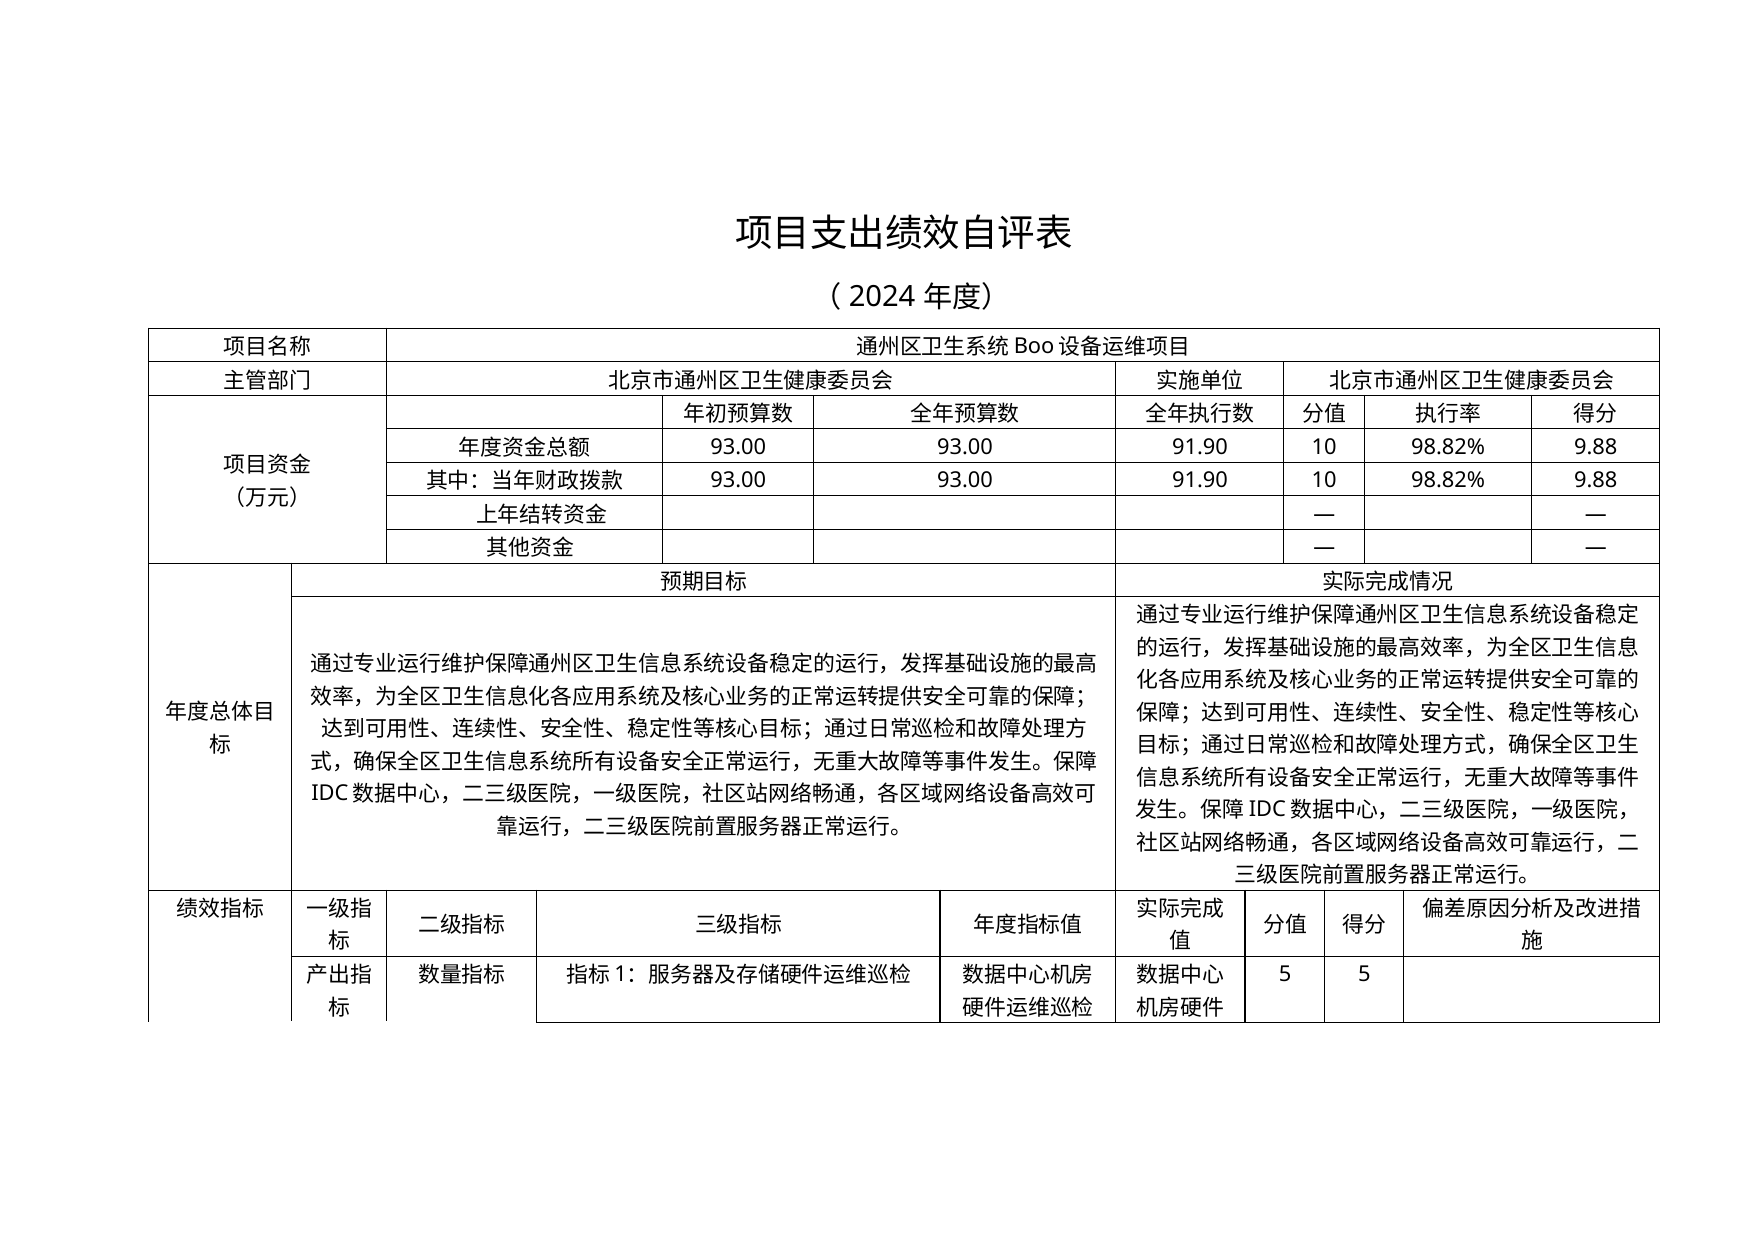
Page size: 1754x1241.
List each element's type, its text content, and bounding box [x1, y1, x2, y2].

table_cell 绩效指标 [149, 891, 292, 1022]
table_cell 93.00 [663, 429, 813, 462]
table_cell 全年预算数 [814, 396, 1115, 428]
table_header 项目支出绩效自评表 [149, 198, 1659, 263]
table_cell 其他资金 [387, 530, 662, 562]
table_cell [663, 530, 813, 562]
table_cell 北京市通州区卫生健康委员会 [387, 362, 1115, 395]
table_cell 98.82% [1365, 429, 1531, 462]
table_cell 全年执行数 [1116, 396, 1283, 428]
table_cell 数据中心机房硬件运维巡检每周不少于1次 [941, 957, 1115, 1022]
table_cell 得分 [1325, 891, 1403, 956]
table_cell 98.82% [1365, 463, 1531, 495]
table_cell [1404, 957, 1659, 1022]
table_cell 产出指标 [292, 957, 386, 1022]
table_cell 年初预算数 [663, 396, 813, 428]
table_cell （ 2024 年度） [149, 263, 1659, 328]
table_cell 项目资金 （万元） [149, 396, 386, 562]
table_cell 指标1：服务器及存储硬件运维巡检 [537, 957, 939, 1022]
table_cell 5 [1246, 957, 1324, 1022]
table_cell — [1532, 496, 1659, 529]
table_cell 分值 [1246, 891, 1324, 956]
table_cell 10 [1284, 429, 1364, 462]
table_cell 偏差原因分析及改进措施 [1404, 891, 1659, 956]
table_cell 93.00 [814, 463, 1115, 495]
table_cell 数据中心机房硬件运维巡检每周不少于1次 [1116, 957, 1244, 1022]
table_cell 通过专业运行维护保障通州区卫生信息系统设备稳定的运行，发挥基础设施的最高效率，为全区卫生信息化各应用系统及核心业务的正常运转提供安全可靠的保障；达到可用性、连续性、安全性、稳定性等核心目标；通过日常巡检和故障处理方式，确保全区卫生信息系统所有设备安全正常运行，无重大故障等事件发生。保障IDC数据中心，二三级医院，一级医院，社区站网络畅通，各区域网络设备高效可靠运行，二三级医院前置服务器正常运行。 [1116, 597, 1659, 889]
table_cell — [1284, 496, 1364, 529]
table_cell [1116, 530, 1283, 562]
table_cell 年度指标值 [941, 891, 1115, 956]
table_cell 年度资金总额 [387, 429, 662, 462]
table_cell [814, 496, 1115, 529]
table_cell [663, 496, 813, 529]
table_cell 5 [1325, 957, 1403, 1022]
table_cell 预期目标 [292, 564, 1115, 596]
table_cell 93.00 [814, 429, 1115, 462]
table_cell 得分 [1532, 396, 1659, 428]
table_cell 项目名称 [149, 329, 386, 361]
table_cell [1365, 496, 1531, 529]
table_cell — [1284, 530, 1364, 562]
table_cell 三级指标 [537, 891, 939, 956]
table_cell 二级指标 [387, 891, 536, 956]
table_cell 91.90 [1116, 429, 1283, 462]
table_cell 主管部门 [149, 362, 386, 395]
table_cell 上年结转资金 [387, 496, 662, 529]
table_cell 91.90 [1116, 463, 1283, 495]
table_cell 9.88 [1532, 463, 1659, 495]
table_cell 其中：当年财政拨款 [387, 463, 662, 495]
table_cell [1365, 530, 1531, 562]
table_cell 北京市通州区卫生健康委员会 [1284, 362, 1659, 395]
table_cell 执行率 [1365, 396, 1531, 428]
table_cell 通州区卫生系统Boo设备运维项目 [387, 329, 1659, 361]
table_cell — [1532, 530, 1659, 562]
table_cell [814, 530, 1115, 562]
table_cell 分值 [1284, 396, 1364, 428]
table_cell 93.00 [663, 463, 813, 495]
table_cell 实施单位 [1116, 362, 1283, 395]
table_cell 实际完成值 [1116, 891, 1244, 956]
table_cell 10 [1284, 463, 1364, 495]
table_cell 数量指标 [386, 957, 536, 1022]
table_cell 一级指标 [292, 891, 386, 956]
table_cell [1116, 496, 1283, 529]
table_cell [387, 396, 662, 428]
table_cell 通过专业运行维护保障通州区卫生信息系统设备稳定的运行，发挥基础设施的最高效率，为全区卫生信息化各应用系统及核心业务的正常运转提供安全可靠的保障；达到可用性、连续性、安全性、稳定性等核心目标；通过日常巡检和故障处理方式，确保全区卫生信息系统所有设备安全正常运行，无重大故障等事件发生。保障IDC数据中心，二三级医院，一级医院，社区站网络畅通，各区域网络设备高效可靠运行，二三级医院前置服务器正常运行。 [292, 597, 1115, 889]
table_cell 年度总体目标 [149, 564, 291, 889]
table_cell 9.88 [1532, 429, 1659, 462]
table_cell 实际完成情况 [1116, 564, 1659, 596]
